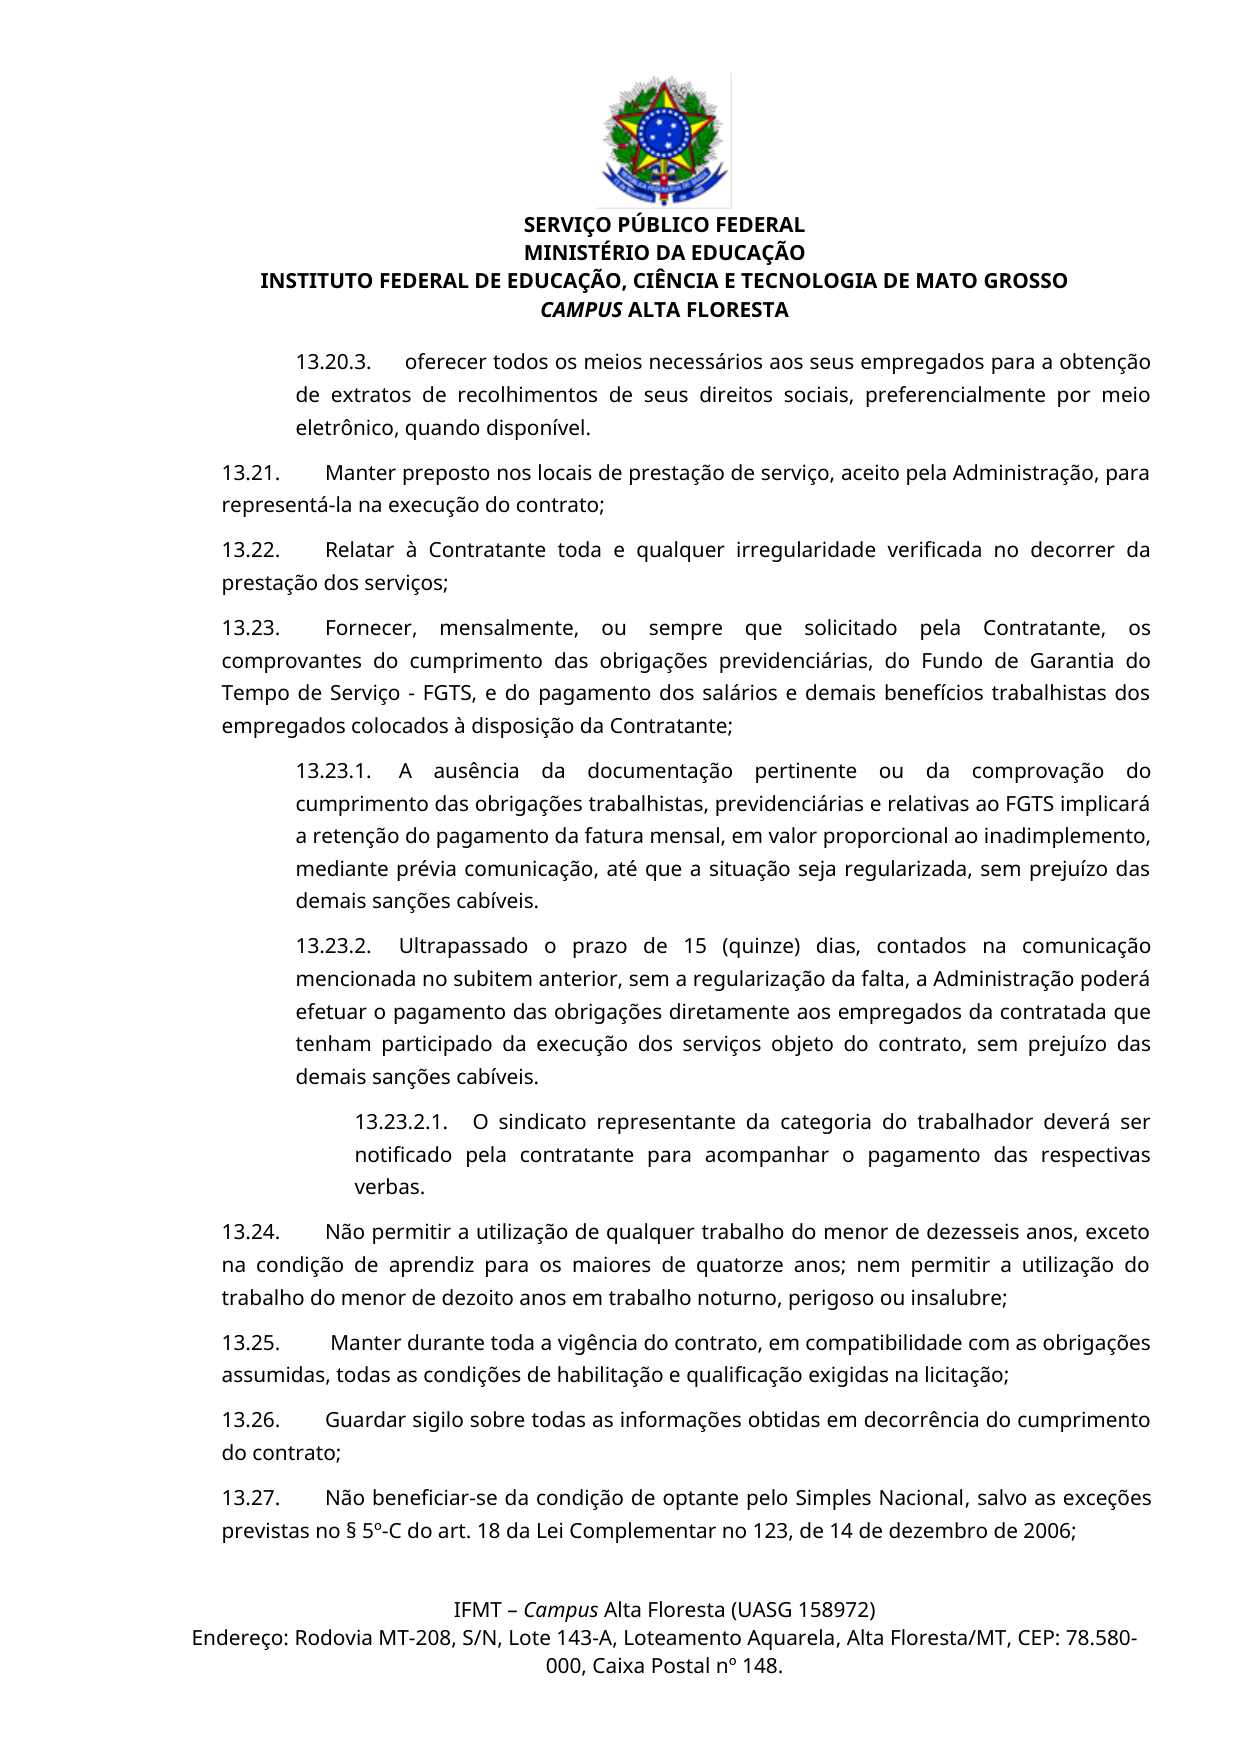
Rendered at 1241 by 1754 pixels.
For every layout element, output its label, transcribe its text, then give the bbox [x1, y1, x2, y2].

list Não beneficiar-se da condição de optante pelo Simples Nacional, salvo as exceções previstas no § 5º-C do art. 18 da Lei Complementar no 123, de 14 de dezembro de 2006; [221, 1483, 1152, 1544]
list Manter preposto nos locais de prestação de serviço, aceito pela Administração, para representá-la na execução do contrato; [221, 458, 1152, 519]
list Não permitir a utilização de qualquer trabalho do menor de dezesseis anos, exceto na condição de aprendiz para os maiores de quatorze anos; nem permitir a utilização do trabalho do menor de dezoito anos em trabalho noturno, perigoso ou insalubre; [221, 1217, 1152, 1311]
list Manter durante toda a vigência do contrato, em compatibilidade com as obrigações assumidas, todas as condições de habilitação e qualificação exigidas na licitação; [221, 1328, 1152, 1389]
list Ultrapassado o prazo de 15 (quinze) dias, contados na comunicação mencionada no subitem anterior, sem a regularização da falta, a Administração poderá efetuar o pagamento das obrigações diretamente aos empregados da contratada que tenham participado da execução dos serviços objeto do contrato, sem prejuízo das demais sanções cabíveis. [295, 932, 1152, 1091]
list oferecer todos os meios necessários aos seus empregados para a obtenção de extratos de recolhimentos de seus direitos sociais, preferencialmente por meio eletrônico, quando disponível. [295, 347, 1152, 441]
picture [596, 73, 733, 210]
list Relatar à Contratante toda e qualquer irregularidade verificada no decorrer da prestação dos serviços; [221, 536, 1152, 597]
list A ausência da documentação pertinente ou da comprovação do cumprimento das obrigações trabalhistas, previdenciárias e relativas ao FGTS implicará a retenção do pagamento da fatura mensal, em valor proporcional ao inadimplemento, mediante prévia comunicação, até que a situação seja regularizada, sem prejuízo das demais sanções cabíveis. [295, 756, 1152, 915]
list O sindicato representante da categoria do trabalhador deverá ser notificado pela contratante para acompanhar o pagamento das respectivas verbas. [354, 1107, 1152, 1201]
list Fornecer, mensalmente, ou sempre que solicitado pela Contratante, os comprovantes do cumprimento das obrigações previdenciárias, do Fundo de Garantia do Tempo de Serviço - FGTS, e do pagamento dos salários e demais benefícios trabalhistas dos empregados colocados à disposição da Contratante; [221, 613, 1152, 739]
list Guardar sigilo sobre todas as informações obtidas em decorrência do cumprimento do contrato; [221, 1406, 1152, 1467]
